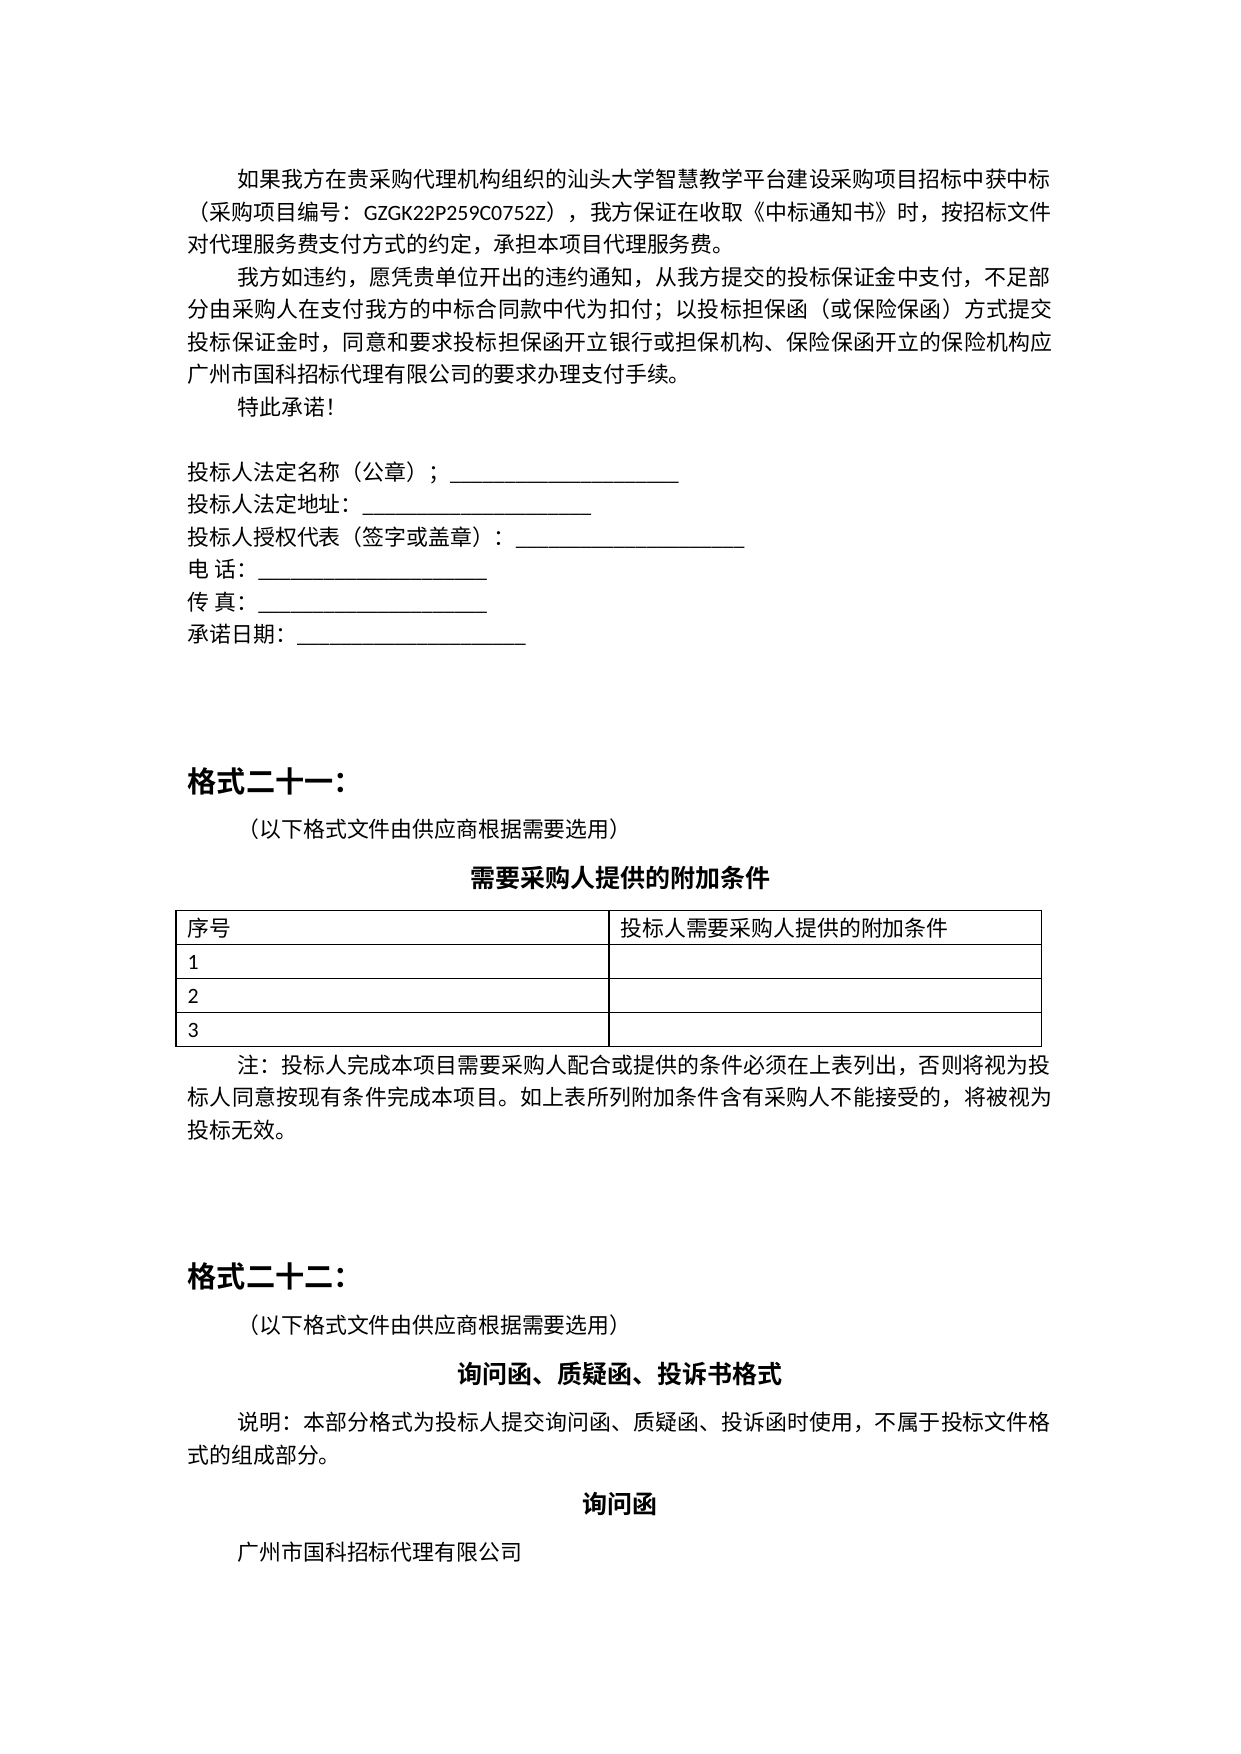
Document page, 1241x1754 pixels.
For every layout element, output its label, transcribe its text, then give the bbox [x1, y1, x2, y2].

text 询问函、质疑函、投诉书格式 [187, 1340, 1053, 1405]
text 投标人法定名称（公章）；_____________________ [187, 454, 1053, 487]
text 注：投标人完成本项目需要采购人配合或提供的条件必须在上表列出，否则将视为投标人同意按现有条件完成本项目。如上表所列附加条件含有采购人不能接受的，将被视为投标无效。 [187, 1047, 1053, 1145]
text 如果我方在贵采购代理机构组织的汕头大学智慧教学平台建设采购项目招标中获中标（采购项目编号：GZGK22P259C0752Z），我方保证在收取《中标通知书》时，按招标文件对代理服务费支付方式的约定，承担本项目代理服务费。 [187, 162, 1053, 259]
text 格式二十二： [187, 1242, 1053, 1307]
text 投标人授权代表（签字或盖章）：_____________________ [187, 519, 1053, 552]
text 承诺日期：_____________________ [187, 617, 1053, 649]
table_cell [610, 945, 1041, 978]
table_cell 3 [177, 1013, 608, 1046]
text 特此承诺！ [187, 389, 1053, 422]
text 投标人法定地址：_____________________ [187, 487, 1053, 519]
text 说明：本部分格式为投标人提交询问函、质疑函、投诉函时使用，不属于投标文件格式的组成部分。 [187, 1405, 1053, 1470]
text 我方如违约，愿凭贵单位开出的违约通知，从我方提交的投标保证金中支付，不足部分由采购人在支付我方的中标合同款中代为扣付；以投标担保函（或保险保函）方式提交投标保证金时，同意和要求投标担保函开立银行或担保机构、保险保函开立的保险机构应广州市国科招标代理有限公司的要求办理支付手续。 [187, 259, 1053, 389]
text （以下格式文件由供应商根据需要选用） [187, 812, 1053, 844]
table_cell [610, 1013, 1041, 1046]
text （以下格式文件由供应商根据需要选用） [187, 1307, 1053, 1340]
text 需要采购人提供的附加条件 [187, 844, 1053, 909]
text 传 真：_____________________ [187, 584, 1053, 617]
table_cell [610, 979, 1041, 1012]
table_cell 2 [177, 979, 608, 1012]
table_header 投标人需要采购人提供的附加条件 [610, 911, 1041, 943]
text 电 话：_____________________ [187, 552, 1053, 584]
table_header 序号 [177, 911, 608, 943]
text 广州市国科招标代理有限公司 [187, 1535, 1053, 1567]
text 询问函 [187, 1470, 1053, 1535]
table_cell 1 [177, 945, 608, 978]
text 格式二十一： [187, 747, 1053, 812]
